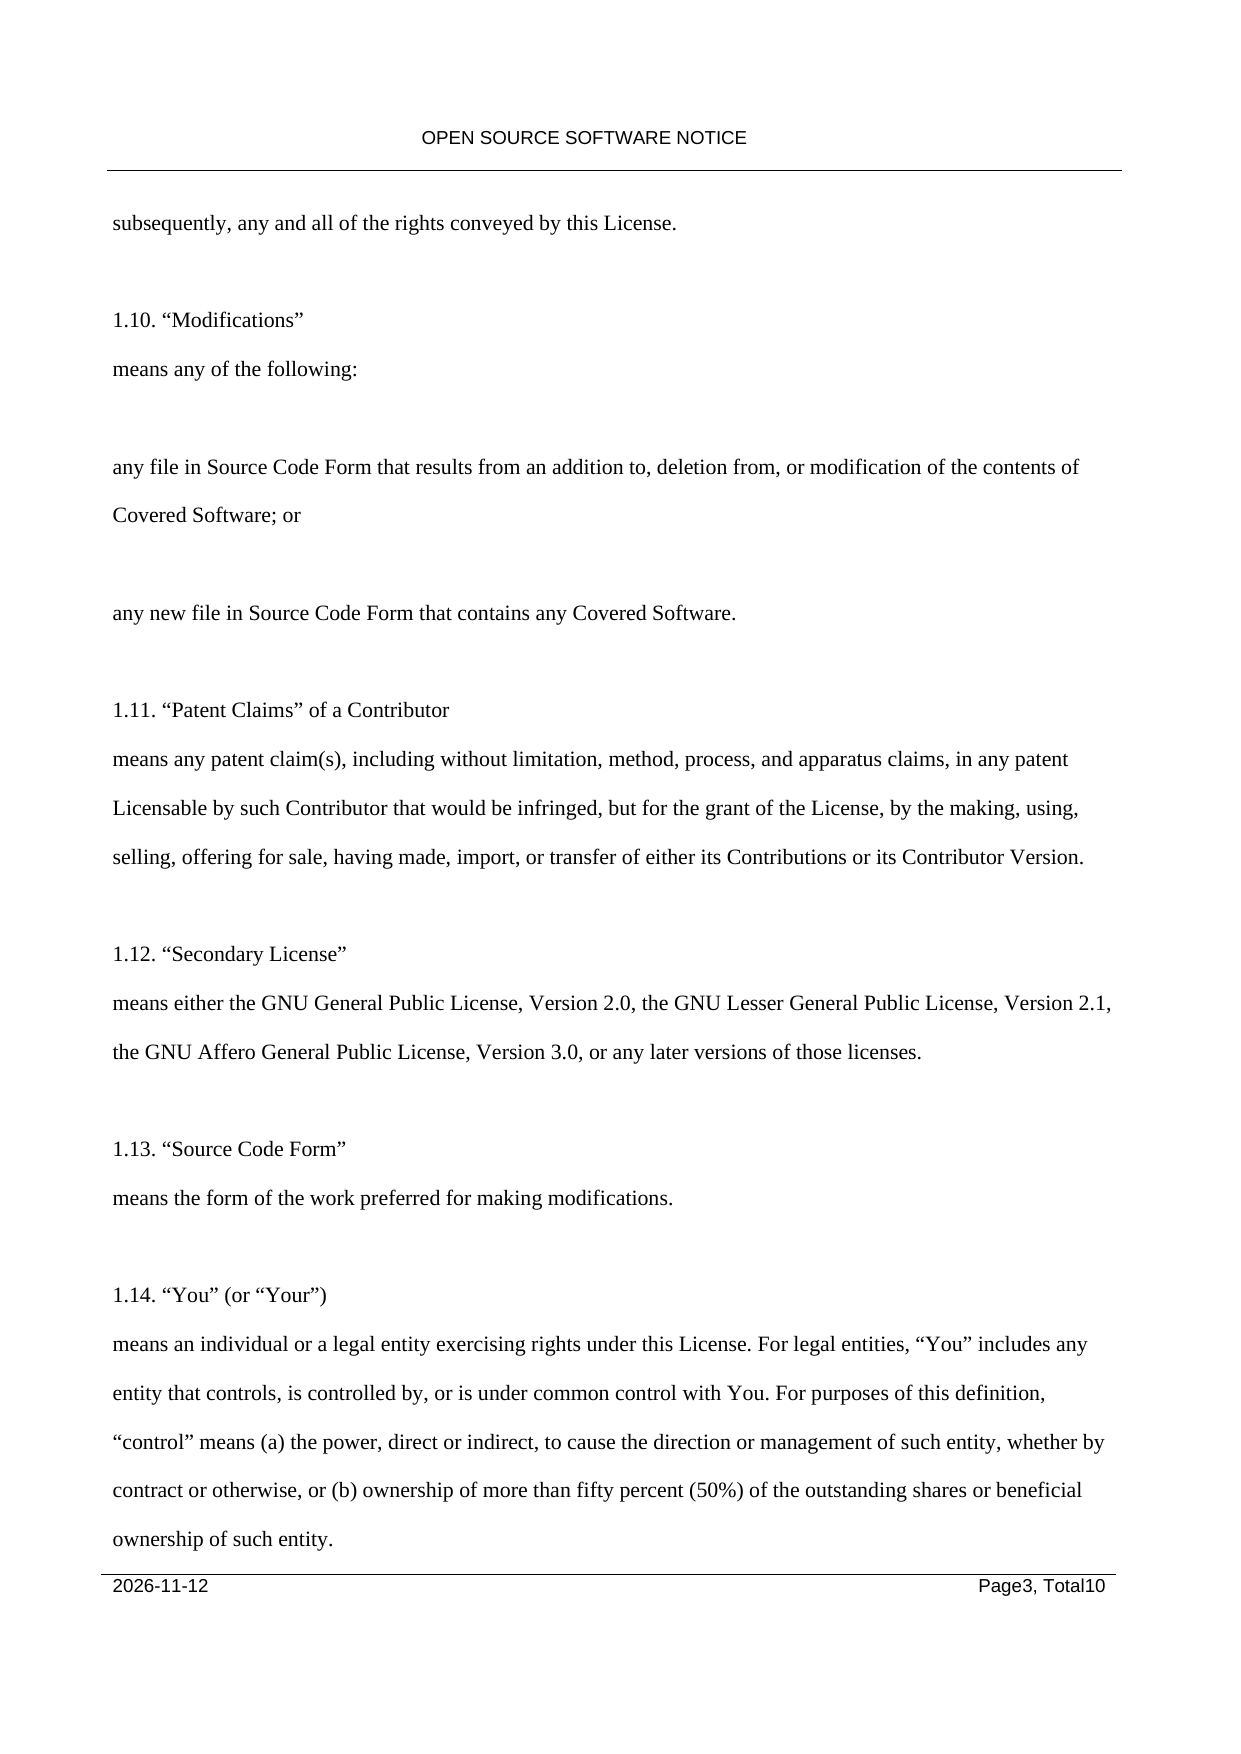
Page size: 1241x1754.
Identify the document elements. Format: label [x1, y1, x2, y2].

text [112, 206, 1128, 1555]
